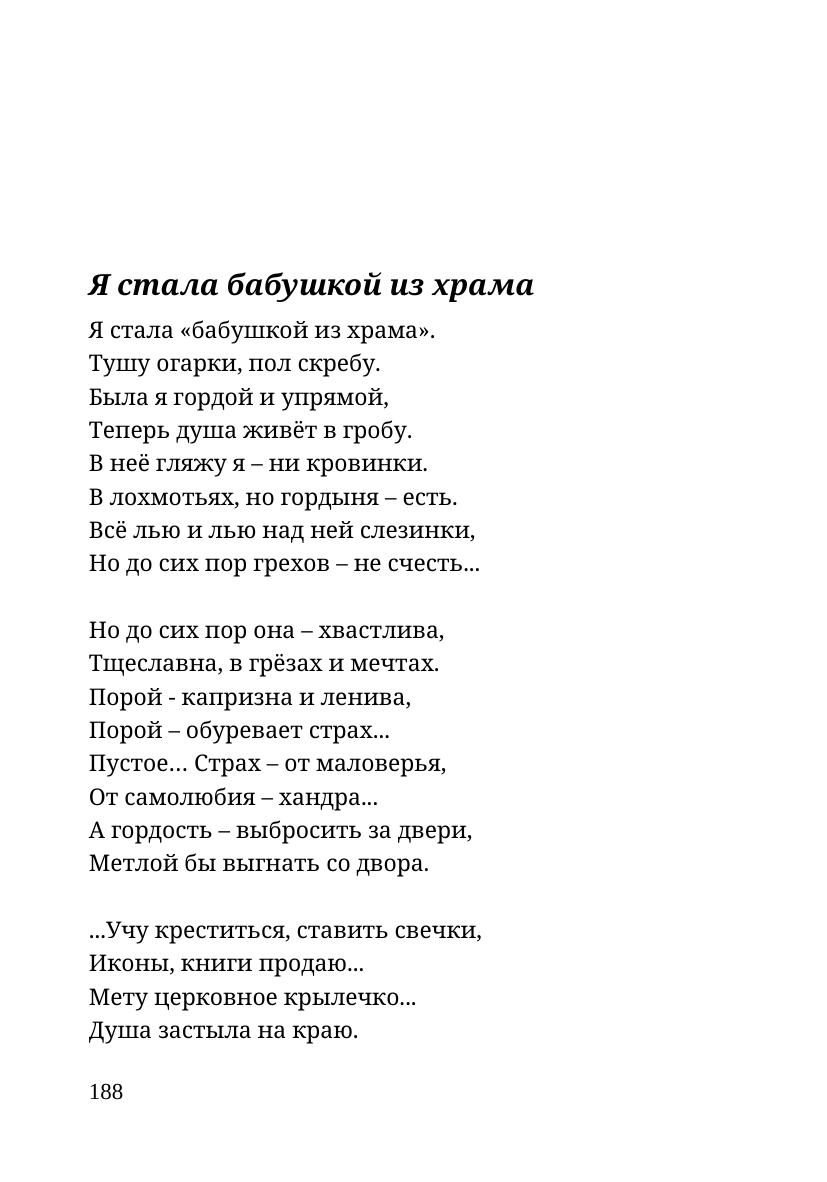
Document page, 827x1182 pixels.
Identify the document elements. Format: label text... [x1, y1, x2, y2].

text Я стала бабушкой из храма [89, 264, 703, 304]
